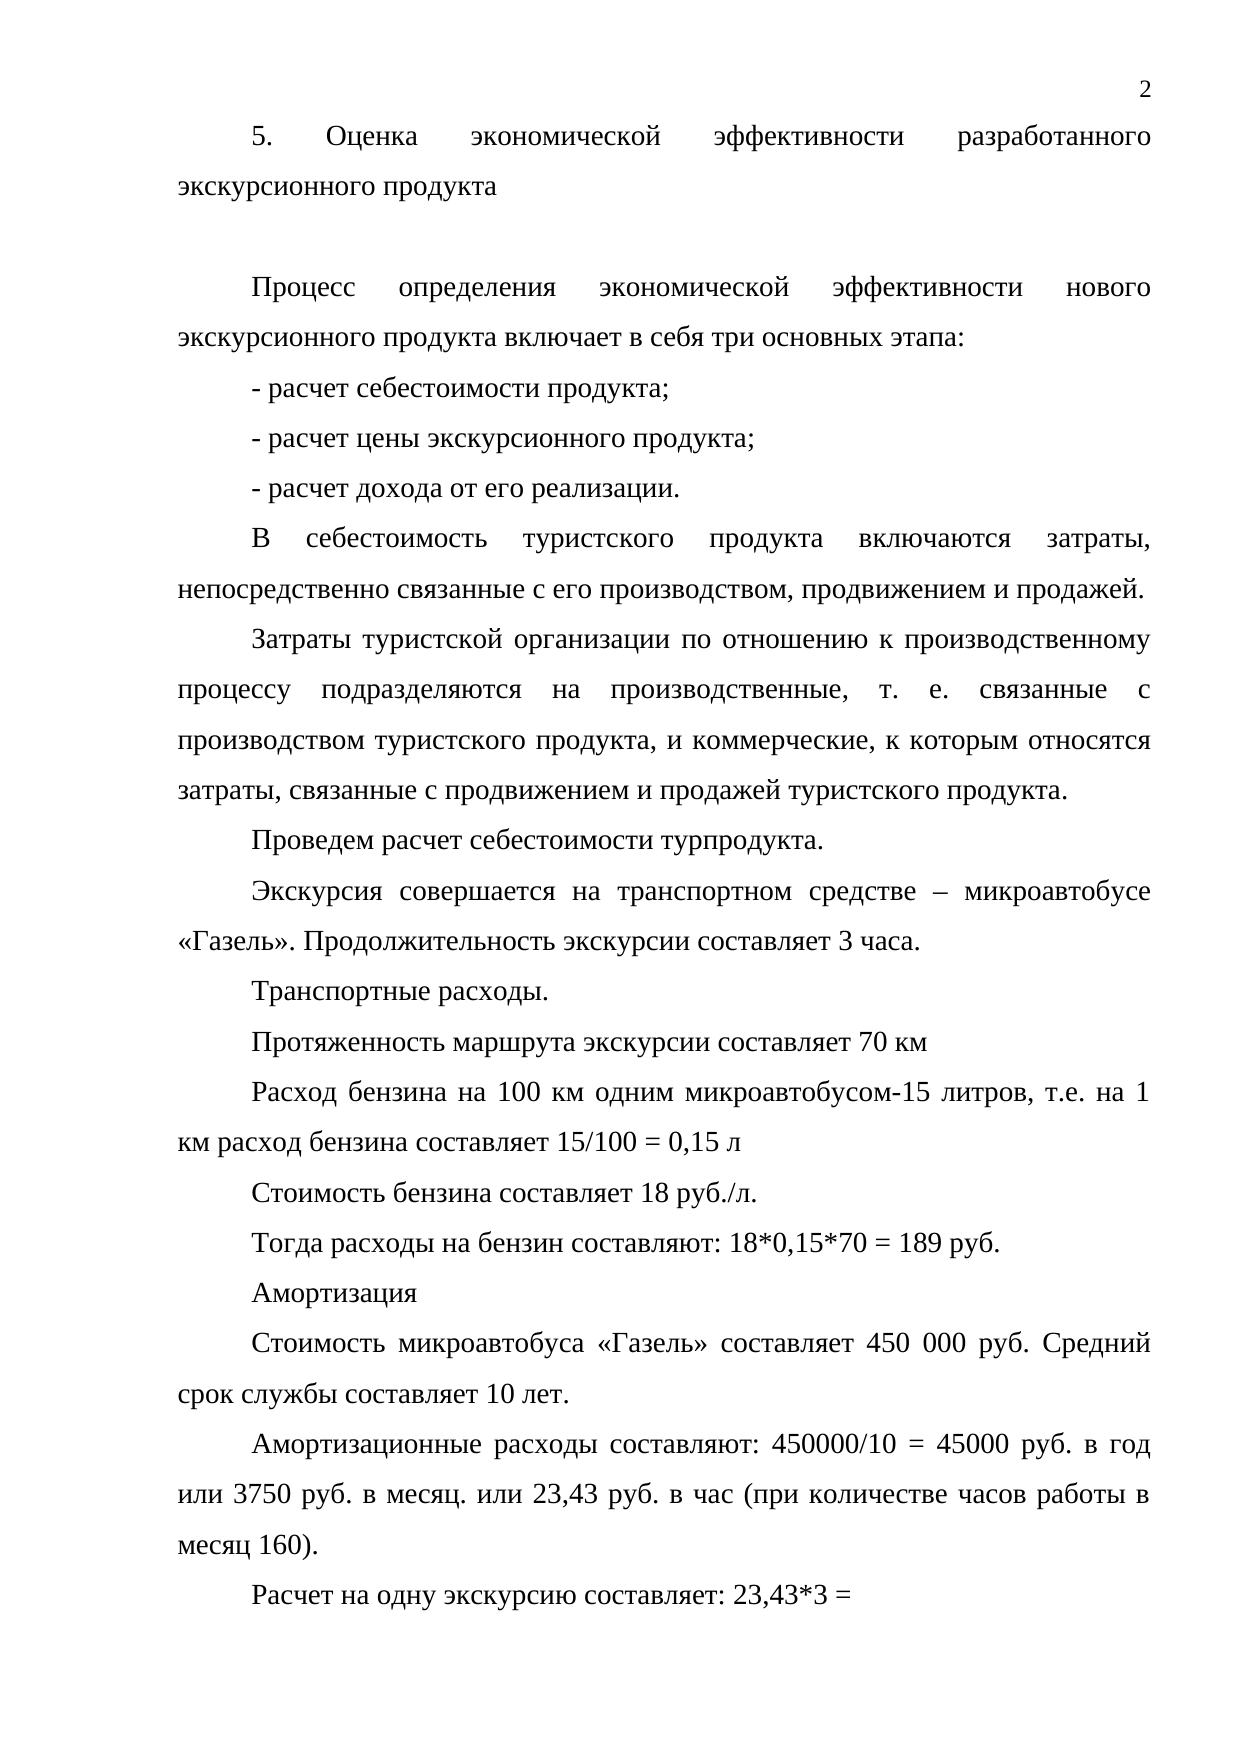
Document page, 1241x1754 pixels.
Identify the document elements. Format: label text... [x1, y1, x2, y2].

text В себестоимость туристского продукта включаются затраты, непосредственно связанные с его производством, продвижением и продажей. [177, 521, 1152, 604]
text Транспортные расходы. [177, 973, 1152, 1007]
text Затраты туристской организации по отношению к производственному процессу подразделяются на производственные, т. е. связанные с производством туристского продукта, и коммерческие, к которым относятся затраты, связанные с продвижением и продажей туристского продукта. [177, 621, 1152, 806]
text Стоимость микроавтобуса «Газель» составляет 450 000 руб. Средний срок службы составляет 10 лет. [177, 1326, 1152, 1409]
text Экскурсия совершается на транспортном средстве – микроавтобусе «Газель». Продолжительность экскурсии составляет 3 часа. [177, 873, 1152, 957]
text Стоимость бензина составляет 18 руб./л. [177, 1175, 1152, 1208]
text - расчет дохода от его реализации. [177, 470, 1152, 504]
text Протяженность маршрута экскурсии составляет 70 км [177, 1024, 1152, 1057]
text Проведем расчет себестоимости турпродукта. [177, 822, 1152, 856]
text Амортизационные расходы составляют: 450000/10 = 45000 руб. в год или 3750 руб. в месяц. или 23,43 руб. в час (при количестве часов работы в месяц 160). [177, 1426, 1152, 1560]
text Амортизация [177, 1275, 1152, 1309]
text - расчет себестоимости продукта; [177, 370, 1152, 403]
text Расход бензина на 100 км одним микроавтобусом-15 литров, т.е. на 1 км расход бензина составляет 15/100 = 0,15 л [177, 1074, 1152, 1158]
text Расчет на одну экскурсию составляет: 23,43*3 = [177, 1577, 1152, 1611]
text Процесс определения экономической эффективности нового экскурсионного продукта включает в себя три основных этапа: [177, 269, 1152, 353]
text - расчет цены экскурсионного продукта; [177, 420, 1152, 453]
text 5. Оценка экономической эффективности разработанного экскурсионного продукта [177, 118, 1152, 202]
text Тогда расходы на бензин составляют: 18*0,15*70 = 189 руб. [177, 1225, 1152, 1258]
